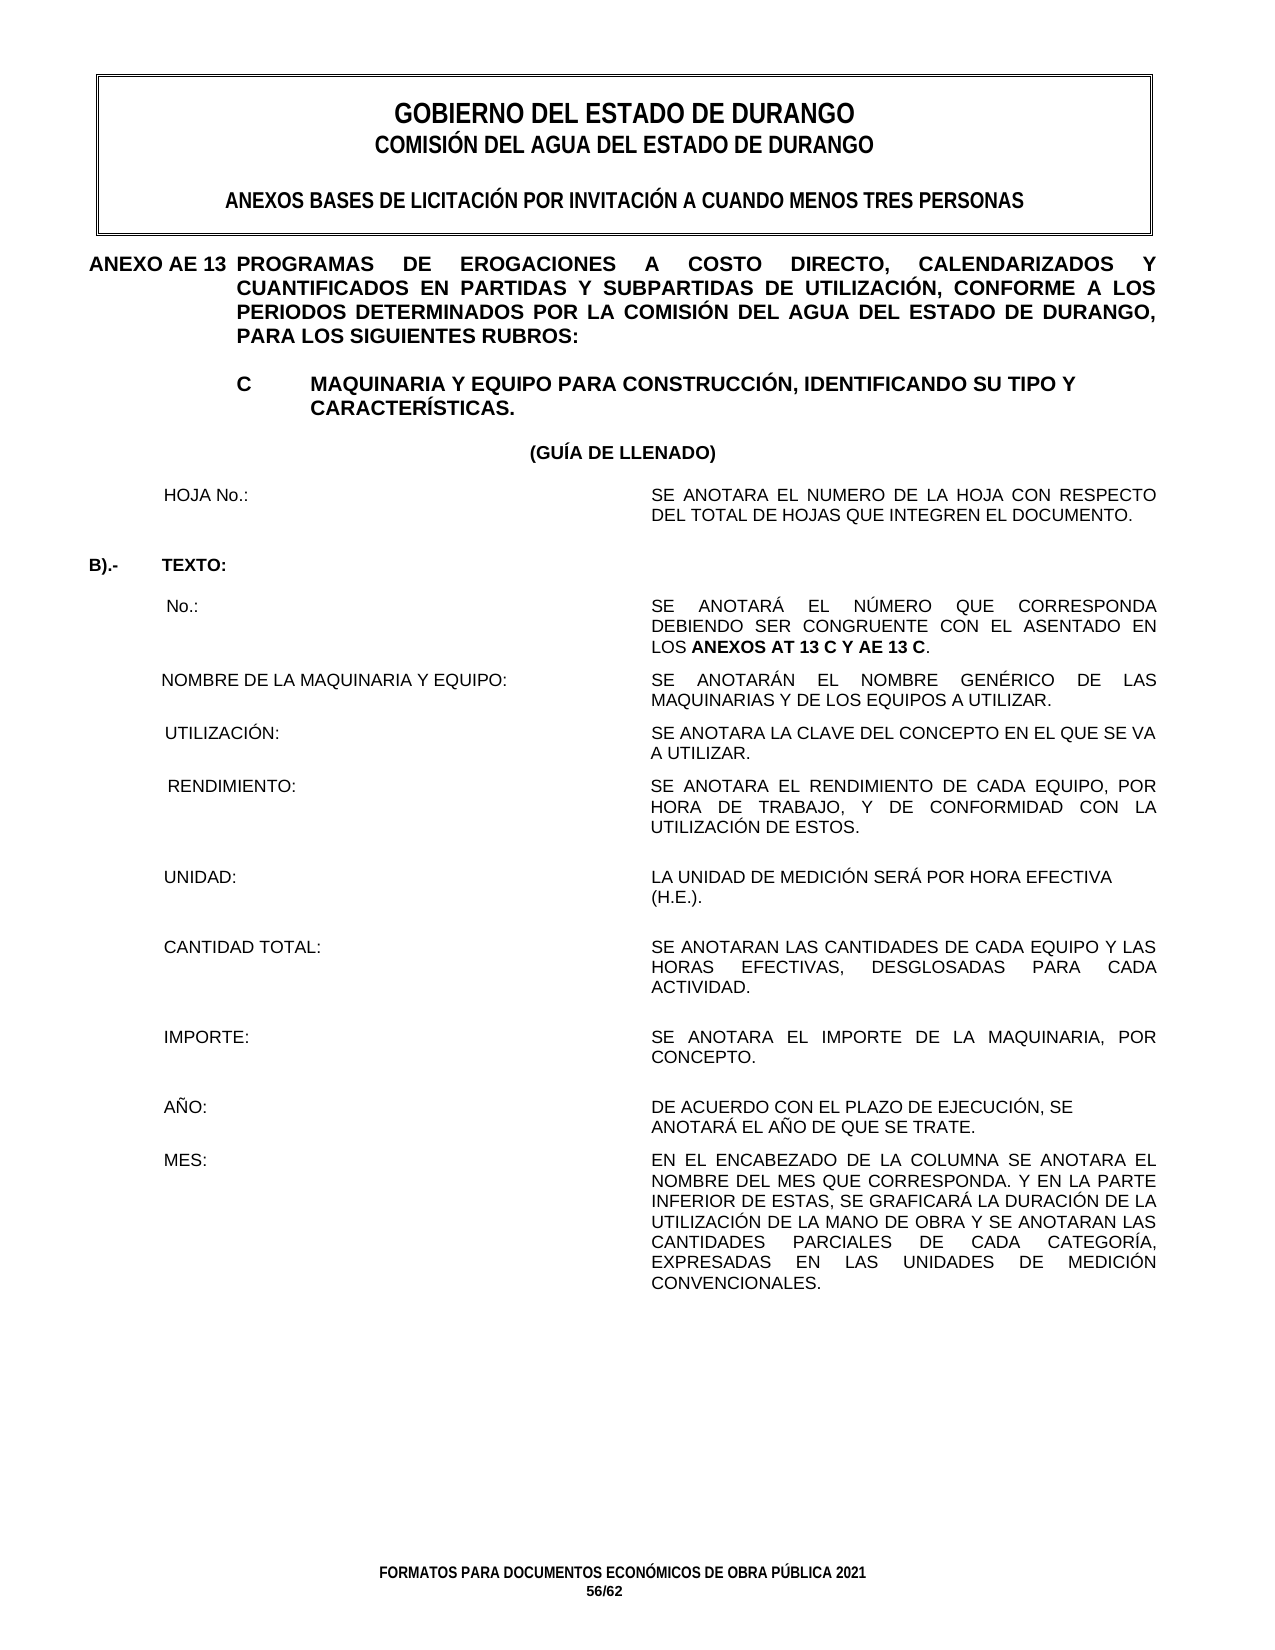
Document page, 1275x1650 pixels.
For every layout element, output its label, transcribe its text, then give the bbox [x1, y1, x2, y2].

text HOJA No.: SE ANOTARA EL NUMERO DE LA HOJA CON RESPECTO DEL TOTAL DE HOJAS QUE INTEGREN EL DOCUMENTO. [164, 485, 1157, 526]
text NOMBRE DE LA MAQUINARIA Y EQUIPO: SE ANOTARÁN EL NOMBRE GENÉRICO DE LAS MAQUINARIAS Y DE LOS EQUIPOS A UTILIZAR. [161, 669, 1157, 710]
text RENDIMIENTO: SE ANOTARA EL RENDIMIENTO DE CADA EQUIPO, POR HORA DE TRABAJO, Y DE CONFORMIDAD CON LA UTILIZACIÓN DE ESTOS. [167, 776, 1157, 837]
text AÑO: DE ACUERDO CON EL PLAZO DE EJECUCIÓN, SE ANOTARÁ EL AÑO DE QUE SE TRATE. [164, 1097, 1157, 1138]
text MES: EN EL ENCABEZADO DE LA COLUMNA SE ANOTARA EL NOMBRE DEL MES QUE CORRESPONDA. Y EN LA PARTE INFERIOR DE ESTAS, SE GRAFICARÁ LA DURACIÓN DE LA UTILIZACIÓN DE LA MANO DE OBRA Y SE ANOTARAN LAS CANTIDADES PARCIALES DE CADA CATEGORÍA, EXPRESADAS EN LAS UNIDADES DE MEDICIÓN CONVENCIONALES. [164, 1150, 1157, 1293]
text CANTIDAD TOTAL: SE ANOTARAN LAS CANTIDADES DE CADA EQUIPO Y LAS HORAS EFECTIVAS, DESGLOSADAS PARA CADA ACTIVIDAD. [164, 936, 1157, 998]
text UNIDAD: LA UNIDAD DE MEDICIÓN SERÁ POR HORA EFECTIVA (H.E.). [164, 866, 1157, 907]
text No.: SE ANOTARÁ EL NÚMERO QUE CORRESPONDA DEBIENDO SER CONGRUENTE CON EL ASENTADO EN LOS ANEXOS AT 13 C Y AE 13 C. [118, 596, 1157, 657]
text UTILIZACIÓN: SE ANOTARA LA CLAVE DEL CONCEPTO EN EL QUE SE VA A UTILIZAR. [164, 723, 1157, 763]
text B).- TEXTO: [89, 555, 1157, 575]
text IMPORTE: SE ANOTARA EL IMPORTE DE LA MAQUINARIA, POR CONCEPTO. [164, 1027, 1157, 1068]
